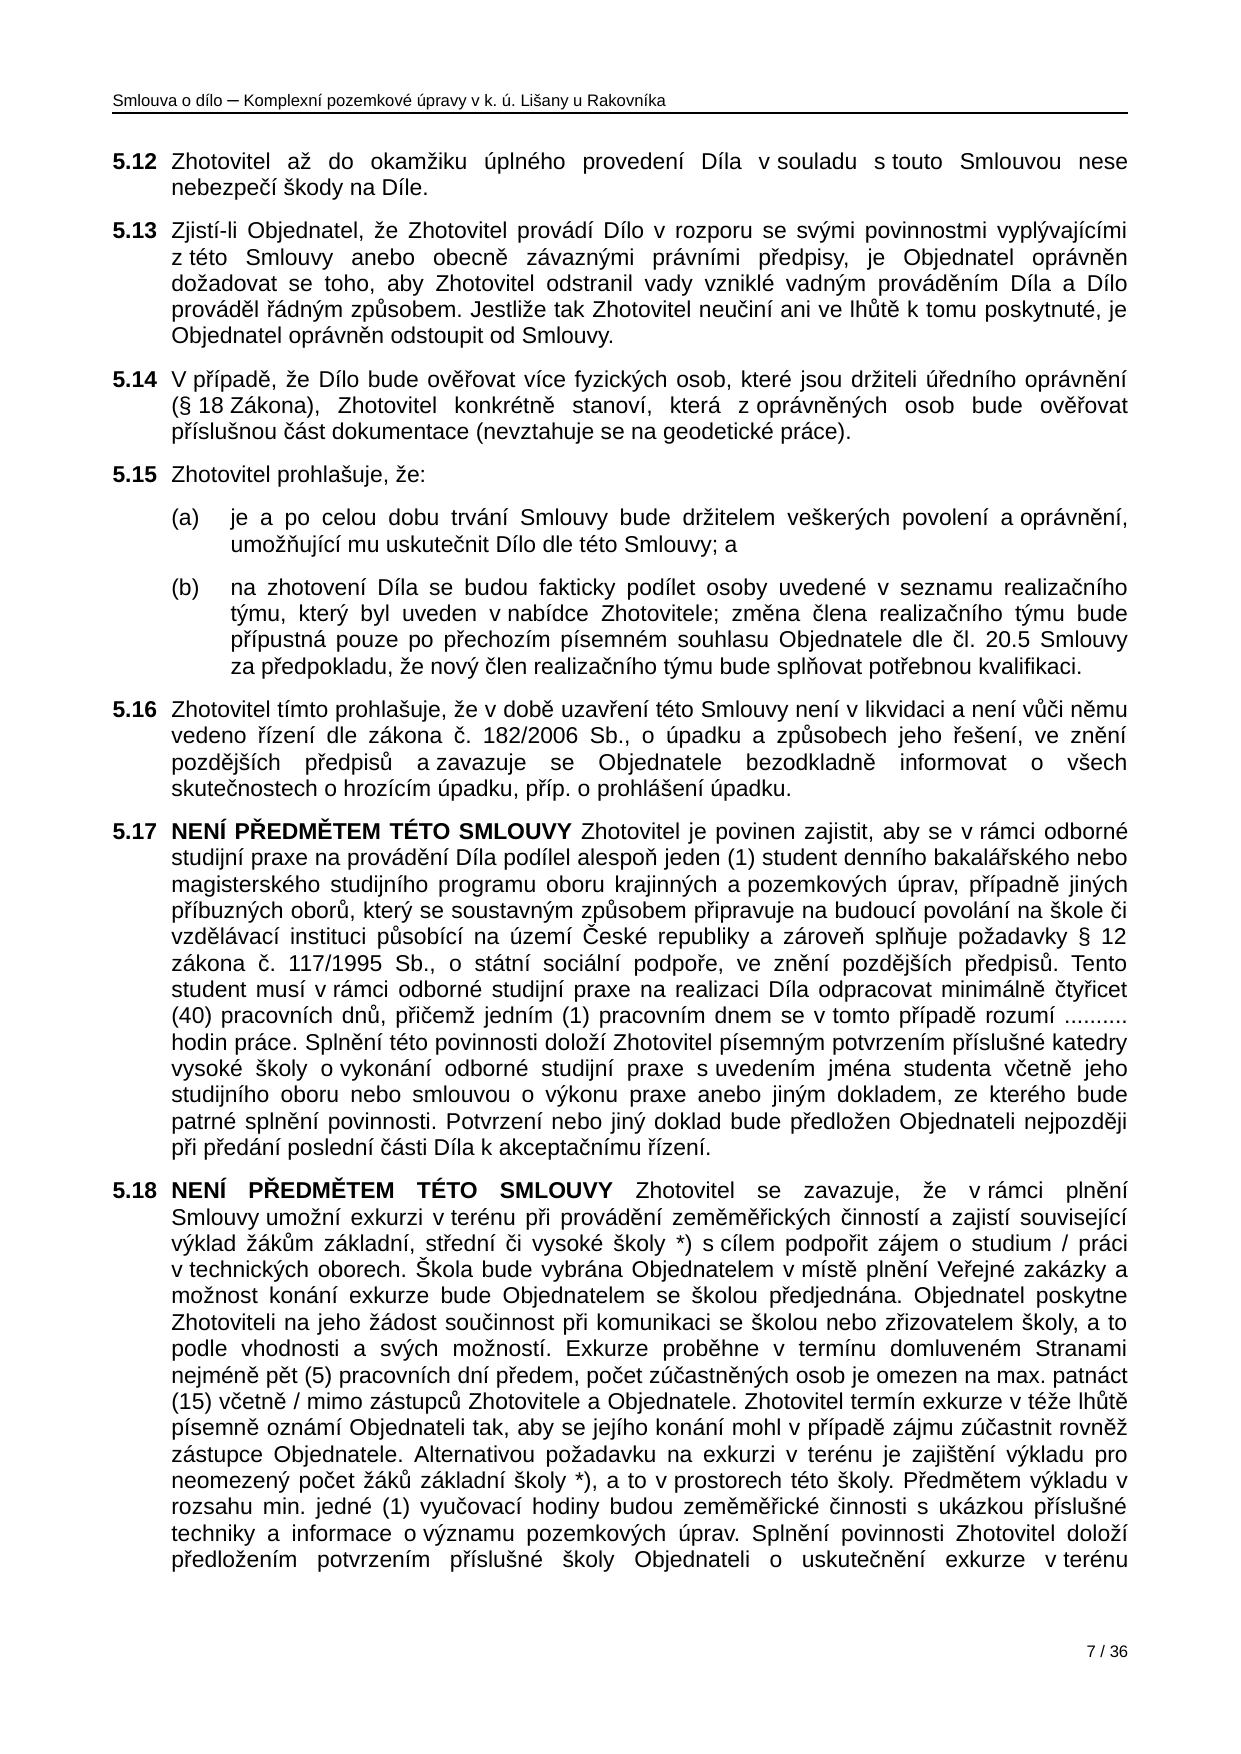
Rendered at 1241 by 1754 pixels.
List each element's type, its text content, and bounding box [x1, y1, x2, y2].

text Zhotovitel tímto prohlašuje, že v době uzavření této Smlouvy není v likvidaci a není vůči němu vedeno řízení dle zákona č. 182/2006 Sb., o úpadku a způsobech jeho řešení, ve znění pozdějších předpisů a zavazuje se Objednatele bezodkladně informovat o všech skutečnostech o hrozícím úpadku, příp. o prohlášení úpadku. [112, 696, 1128, 801]
list je a po celou dobu trvání Smlouvy bude držitelem veškerých povolení a oprávnění, umožňující mu uskutečnit Dílo dle této Smlouvy; a [171, 504, 1128, 557]
text Zhotovitel prohlašuje, že: [112, 461, 1128, 488]
list na zhotovení Díla se budou fakticky podílet osoby uvedené v seznamu realizačního týmu, který byl uveden v nabídce Zhotovitele; změna člena realizačního týmu bude přípustná pouze po přechozím písemném souhlasu Objednatele dle čl. 20.5 Smlouvy za předpokladu, že nový člen realizačního týmu bude splňovat potřebnou kvalifikaci. [171, 574, 1128, 679]
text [112, 1177, 1128, 1572]
text Zhotovitel až do okamžiku úplného provedení Díla v souladu s touto Smlouvou nese nebezpečí škody na Díle. [112, 148, 1128, 200]
text NENÍ PŘEDMĚTEM TÉTO SMLOUVY Zhotovitel je povinen zajistit, aby se v rámci odborné studijní praxe na provádění Díla podílel alespoň jeden (1) student denního bakalářského nebo magisterského studijního programu oboru krajinných a pozemkových úprav, případně jiných příbuzných oborů, který se soustavným způsobem připravuje na budoucí povolání na škole či vzdělávací instituci působící na území České republiky a zároveň splňuje požadavky § 12 zákona č. 117/1995 Sb., o státní sociální podpoře, ve znění pozdějších předpisů. Tento student musí v rámci odborné studijní praxe na realizaci Díla odpracovat minimálně čtyřicet (40) pracovních dnů, přičemž jedním (1) pracovním dnem se v tomto případě rozumí .......... hodin práce. Splnění této povinnosti doloží Zhotovitel písemným potvrzením příslušné katedry vysoké školy o vykonání odborné studijní praxe s uvedením jména studenta včetně jeho studijního oboru nebo smlouvou o výkonu praxe anebo jiným dokladem, ze kterého bude patrné splnění povinnosti. Potvrzení nebo jiný doklad bude předložen Objednateli nejpozději při předání poslední části Díla k akceptačnímu řízení. [112, 818, 1128, 1160]
text V případě, že Dílo bude ověřovat více fyzických osob, které jsou držiteli úředního oprávnění (§ 18 Zákona), Zhotovitel konkrétně stanoví, která z oprávněných osob bude ověřovat příslušnou část dokumentace (nevztahuje se na geodetické práce). [112, 366, 1128, 444]
text Zjistí-li Objednatel, že Zhotovitel provádí Dílo v rozporu se svými povinnostmi vyplývajícími z této Smlouvy anebo obecně závaznými právními předpisy, je Objednatel oprávněn dožadovat se toho, aby Zhotovitel odstranil vady vzniklé vadným prováděním Díla a Dílo prováděl řádným způsobem. Jestliže tak Zhotovitel neučiní ani ve lhůtě k tomu poskytnuté, je Objednatel oprávněn odstoupit od Smlouvy. [112, 217, 1128, 349]
